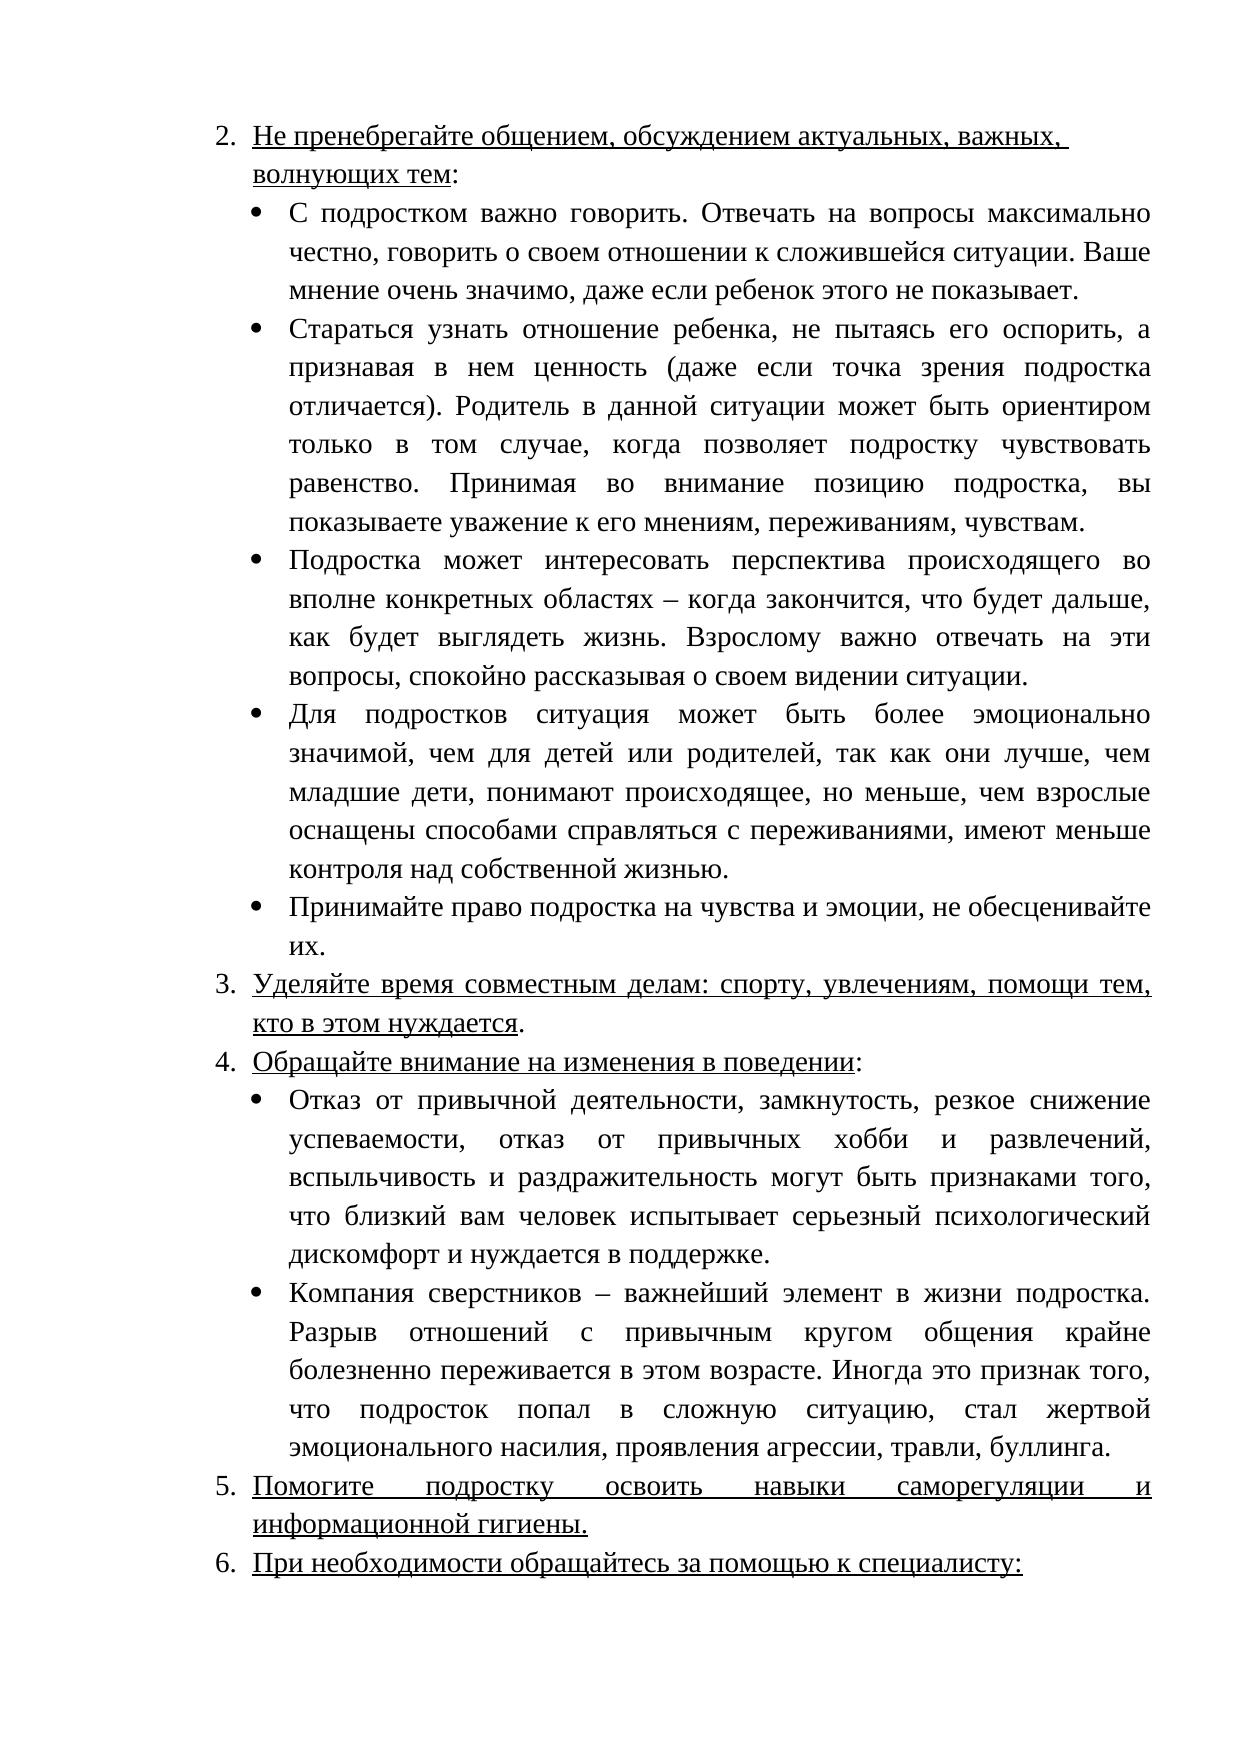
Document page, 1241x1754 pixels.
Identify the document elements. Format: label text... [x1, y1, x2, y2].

list Уделяйте время совместным делам: спорту, увлечениям, помощи тем, кто в этом нуждается. [215, 967, 1152, 1039]
list При необходимости обращайтесь за помощью к специалисту: [215, 1545, 1152, 1578]
list Для подростков ситуация может быть более эмоционально значимой, чем для детей или родителей, так как они лучше, чем младшие дети, понимают происходящее, но меньше, чем взрослые оснащены способами справляться с переживаниями, имеют меньше контроля над собственной жизнью. [251, 697, 1152, 884]
list Отказ от привычной деятельности, замкнутость, резкое снижение успеваемости, отказ от привычных хобби и развлечений, вспыльчивость и раздражительность могут быть признаками того, что близкий вам человек испытывает серьезный психологический дискомфорт и нуждается в поддержке. [251, 1082, 1152, 1270]
list Подростка может интересовать перспектива происходящего во вполне конкретных областях – когда закончится, что будет дальше, как будет выглядеть жизнь. Взрослому важно отвечать на эти вопросы, спокойно рассказывая о своем видении ситуации. [251, 542, 1152, 692]
list Помогите подростку освоить навыки саморегуляции и информационной гигиены. [215, 1468, 1152, 1540]
list Стараться узнать отношение ребенка, не пытаясь его оспорить, а признавая в нем ценность (даже если точка зрения подростка отличается). Родитель в данной ситуации может быть ориентиром только в том случае, когда позволяет подростку чувствовать равенство. Принимая во внимание позицию подростка, вы показываете уважение к его мнениям, переживаниям, чувствам. [251, 311, 1152, 537]
list Не пренебрегайте общением, обсуждением актуальных, важных, волнующих тем: [215, 118, 1152, 190]
list Принимайте право подростка на чувства и эмоции, не обесценивайте их. [251, 889, 1152, 962]
list Обращайте внимание на изменения в поведении: [215, 1044, 1152, 1077]
list Компания сверстников – важнейший элемент в жизни подростка. Разрыв отношений с привычным кругом общения крайне болезненно переживается в этом возрасте. Иногда это признак того, что подросток попал в сложную ситуацию, стал жертвой эмоционального насилия, проявления агрессии, травли, буллинга. [251, 1275, 1152, 1463]
list С подростком важно говорить. Отвечать на вопросы максимально честно, говорить о своем отношении к сложившейся ситуации. Ваше мнение очень значимо, даже если ребенок этого не показывает. [251, 195, 1152, 306]
